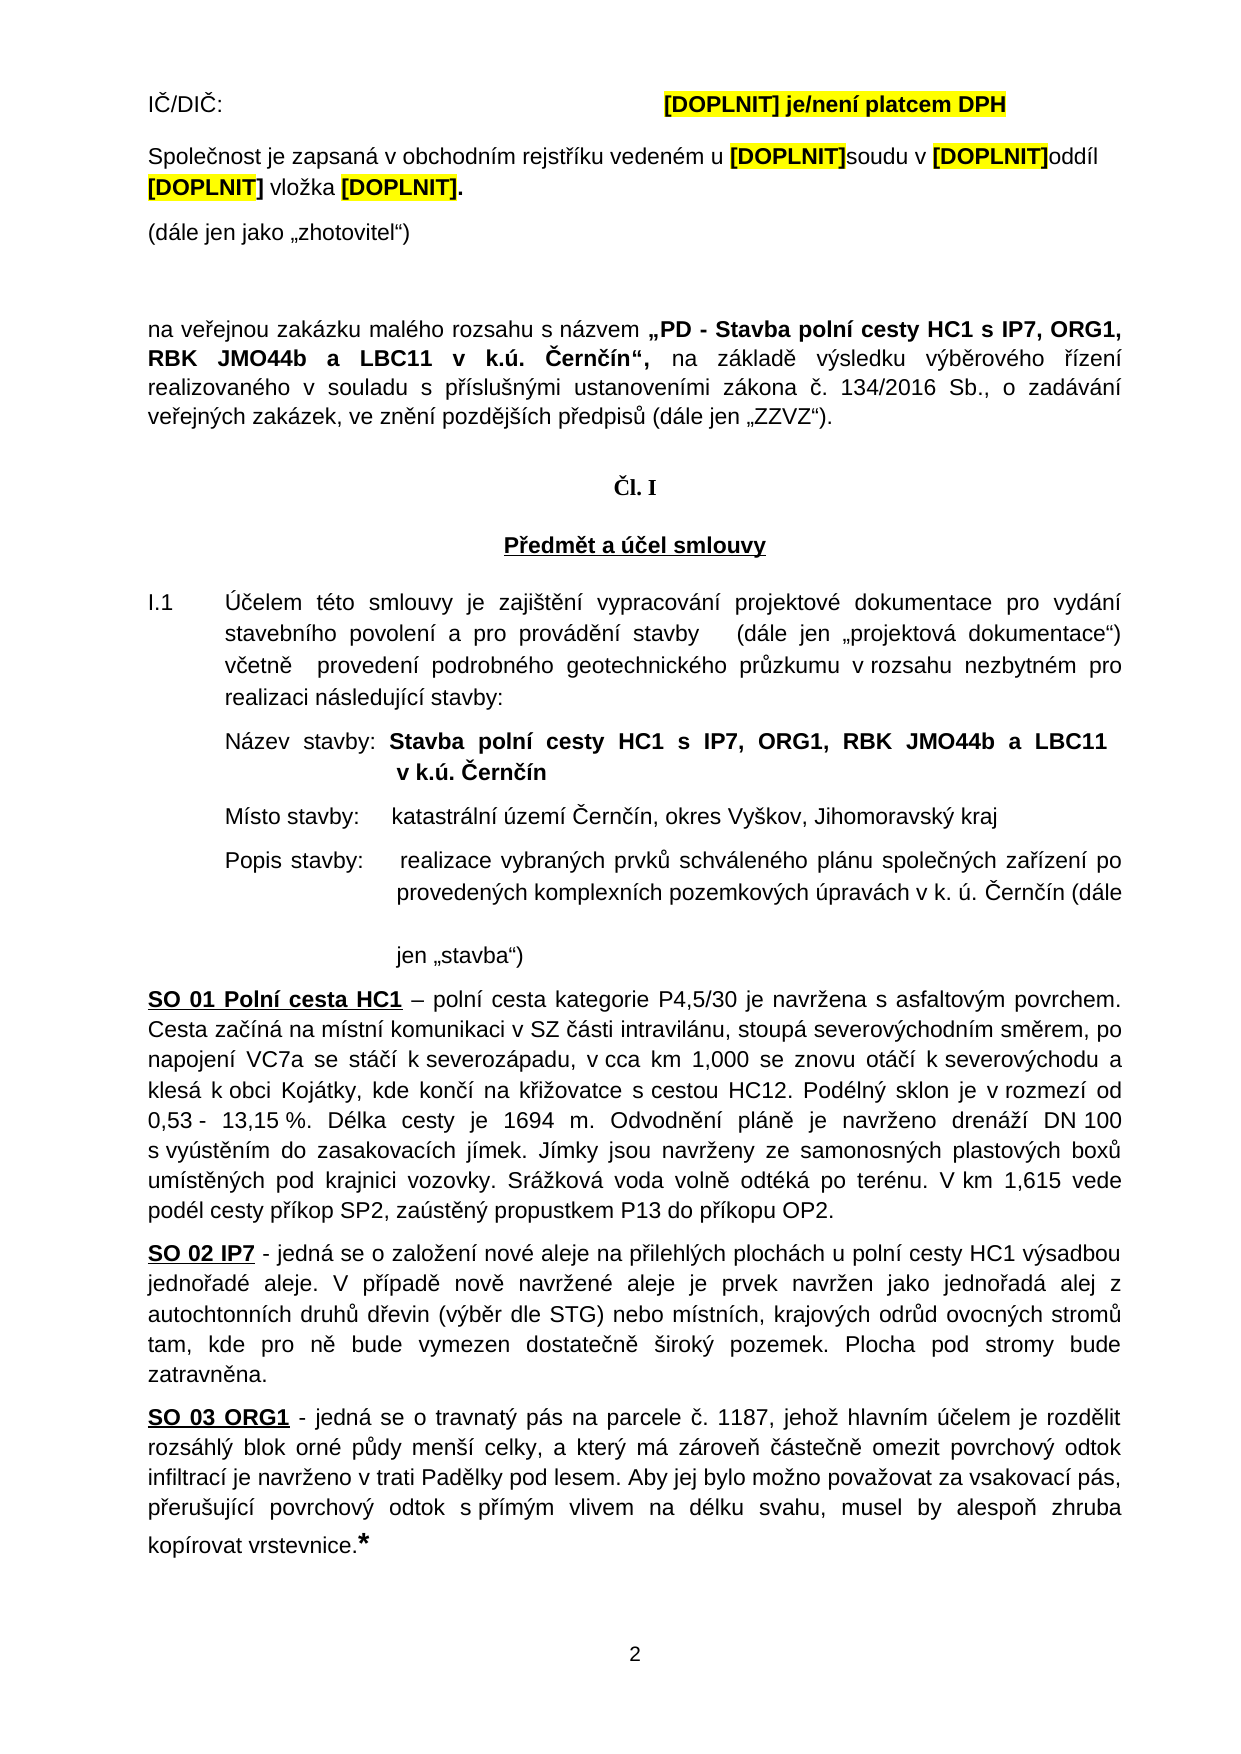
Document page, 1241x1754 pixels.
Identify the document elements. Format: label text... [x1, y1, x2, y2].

list Popis stavby: realizace vybraných prvků schváleného plánu společných zařízení po provedených komplexních pozemkových úpravách v k. ú. Černčín (dále jen „stavba“) [224, 847, 1122, 968]
text SO 03 ORG1 - jedná se o travnatý pás na parcele č. 1187, jehož hlavním účelem je rozdělit rozsáhlý blok orné půdy menší celky, a který má zároveň částečně omezit povrchový odtok infiltrací je navrženo v trati Padělky pod lesem. Aby jej bylo možno považovat za vsakovací pás, přerušující povrchový odtok s přímým vlivem na délku svahu, musel by alespoň zhruba kopírovat vrstevnice.* [148, 1404, 1122, 1559]
list Účelem této smlouvy je zajištění vypracování projektové dokumentace pro vydání stavebního povolení a pro provádění stavby (dále jen „projektová dokumentace“) včetně provedení podrobného geotechnického průzkumu v rozsahu nezbytném pro realizaci následující stavby: [148, 589, 1122, 710]
text IČ/DIČ: [DOPLNIT] je/není platcem DPH [148, 89, 1122, 118]
text (dále jen jako „zhotovitel“) [110, 218, 1122, 245]
text na veřejnou zakázku malého rozsahu s názvem „PD - Stavba polní cesty HC1 s IP7, ORG1, RBK JMO44b a LBC11 v k.ú. Černčín“, na základě výsledku výběrového řízení realizovaného v souladu s příslušnými ustanoveními zákona č. 134/2016 Sb., o zadávání veřejných zakázek, ve znění pozdějších předpisů (dále jen „ZZVZ“). [148, 314, 1122, 431]
list Místo stavby: katastrální území Černčín, okres Vyškov, Jihomoravský kraj [224, 803, 1122, 829]
list Název stavby: Stavba polní cesty HC1 s IP7, ORG1, RBK JMO44b a LBC11 v k.ú. Černčín [224, 728, 1122, 786]
text SO 01 Polní cesta HC1 – polní cesta kategorie P4,5/30 je navržena s asfaltovým povrchem. Cesta začíná na místní komunikaci v SZ části intravilánu, stoupá severovýchodním směrem, po napojení VC7a se stáčí k severozápadu, v cca km 1,000 se znovu otáčí k severovýchodu a klesá k obci Kojátky, kde končí na křižovatce s cestou HC12. Podélný sklon je v rozmezí od 0,53 - 13,15 %. Délka cesty je 1694 m. Odvodnění pláně je navrženo drenáží DN 100 s vyústěním do zasakovacích jímek. Jímky jsou navrženy ze samonosných plastových boxů umístěných pod krajnici vozovky. Srážková voda volně odtéká po terénu. V km 1,615 vede podél cesty příkop SP2, zaústěný propustkem P13 do příkopu OP2. [148, 986, 1122, 1224]
text Čl. I [148, 443, 1122, 501]
text SO 02 IP7 - jedná se o založení nové aleje na přilehlých plochách u polní cesty HC1 výsadbou jednořadé aleje. V případě nově navržené aleje je prvek navržen jako jednořadá alej z autochtonních druhů dřevin (výběr dle STG) nebo místních, krajových odrůd ovocných stromů tam, kde pro ně bude vymezen dostatečně široký pozemek. Plocha pod stromy bude zatravněna. [148, 1240, 1122, 1387]
text Společnost je zapsaná v obchodním rejstříku vedeném u [DOPLNIT]soudu v [DOPLNIT]oddíl [DOPLNIT] vložka [DOPLNIT]. [148, 143, 1152, 201]
text Předmět a účel smlouvy [148, 531, 1122, 560]
